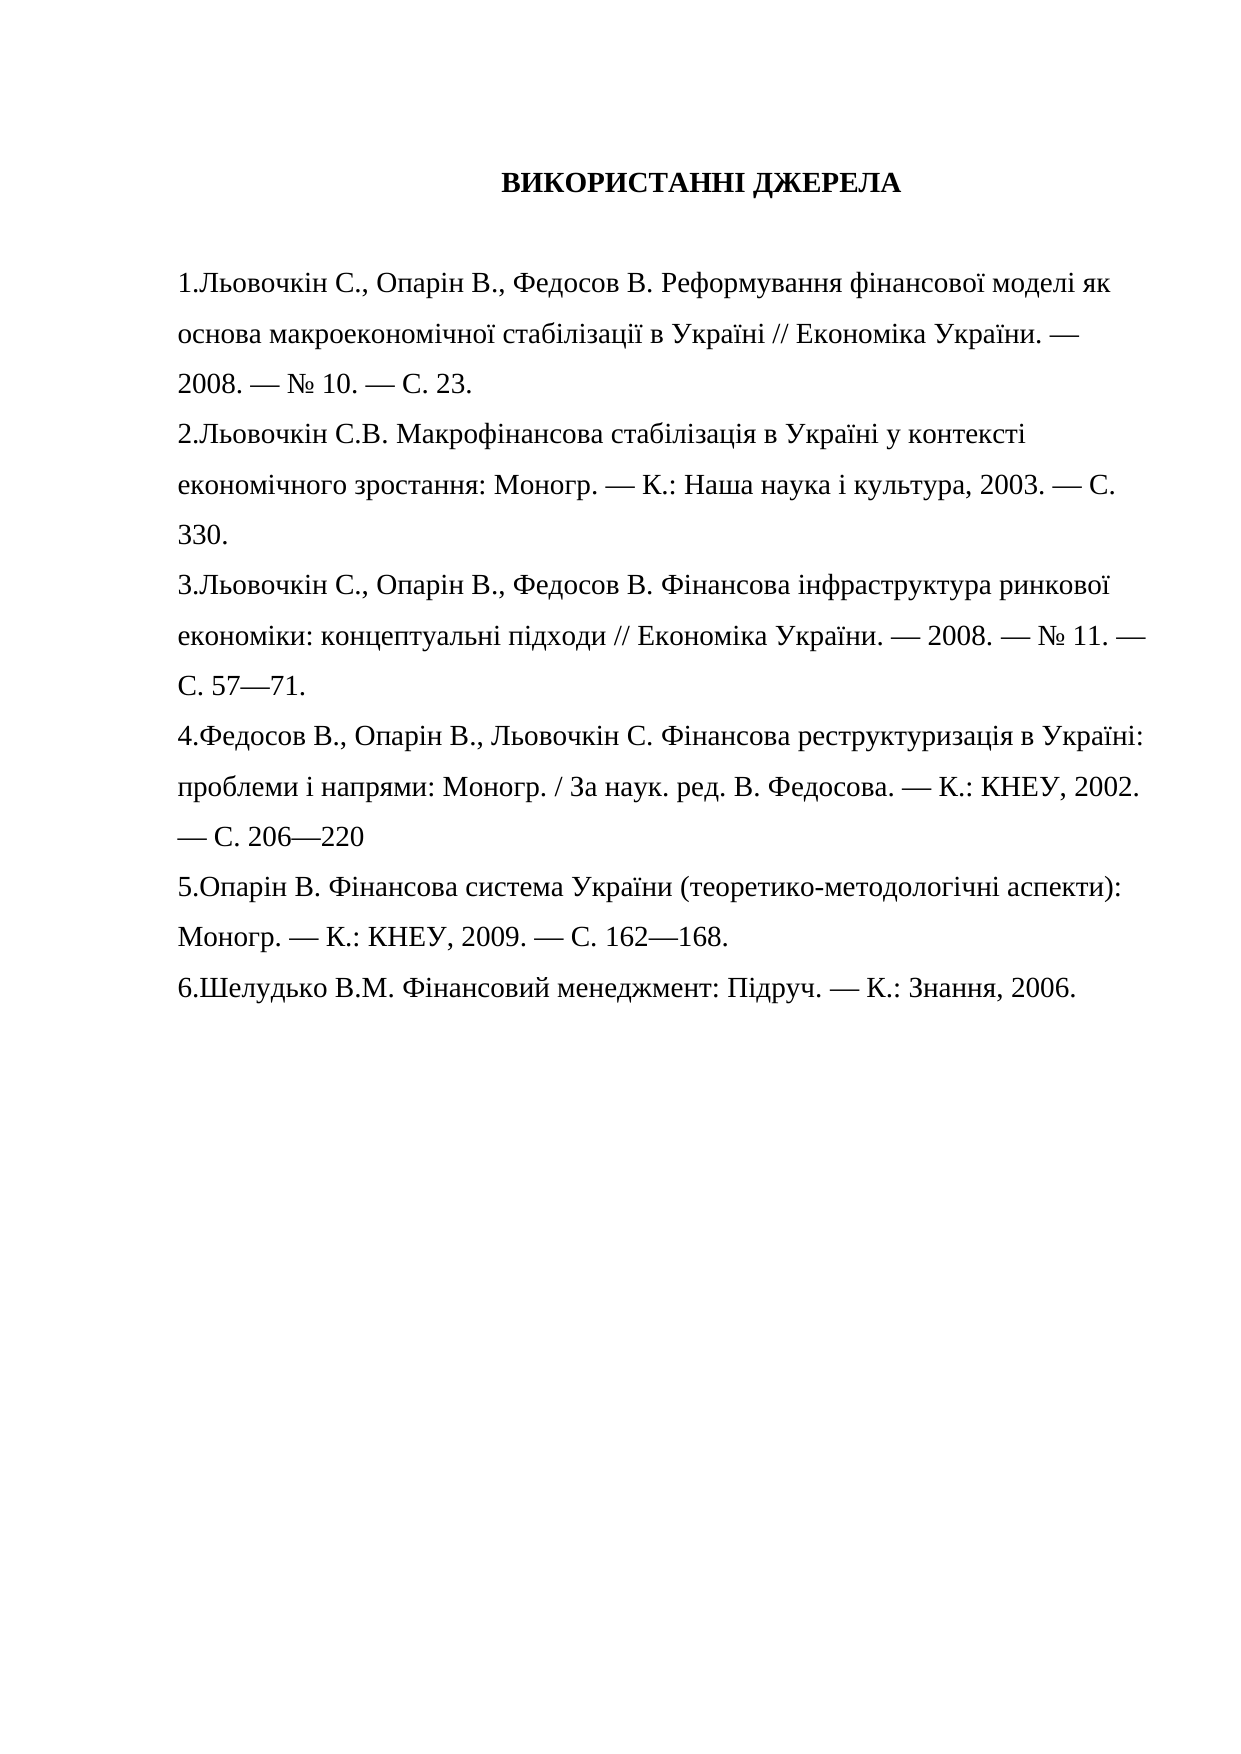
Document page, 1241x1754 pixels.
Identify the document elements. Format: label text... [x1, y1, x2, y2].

list Льовочкін С., Опарін В., Федосов В. Фінансова інфраструктура ринкової економіки: концептуальні підходи // Економіка України. — 2008. — № 11. — С. 57—71. [177, 567, 1152, 702]
list Федосов В., Опарін В., Льовочкін С. Фінансова реструктуризація в Україні: проблеми і напрями: Моногр. / За наук. ред. В. Федосова. — К.: КНЕУ, 2002. — С. 206—220 [177, 718, 1152, 852]
text ВИКОРИСТАННІ ДЖЕРЕЛА [177, 165, 1152, 198]
list Шелудько В.М. Фінансовий менеджмент: Підруч. — К.: Знання, 2006. [177, 970, 1152, 1003]
list Опарін В. Фінансова система України (теоретико-методологічні аспекти): Моногр. — К.: КНЕУ, 2009. — С. 162—168. [177, 869, 1152, 953]
list Льовочкін С.В. Макрофінансова стабілізація в Україні у контексті економічного зростання: Моногр. — К.: Наша наука і культура, 2003. — С. 330. [177, 416, 1152, 551]
list Льовочкін С., Опарін В., Федосов В. Реформування фінансової моделі як основа макроекономічної стабілізації в Україні // Економіка України. — 2008. — № 10. — С. 23. [177, 266, 1152, 400]
